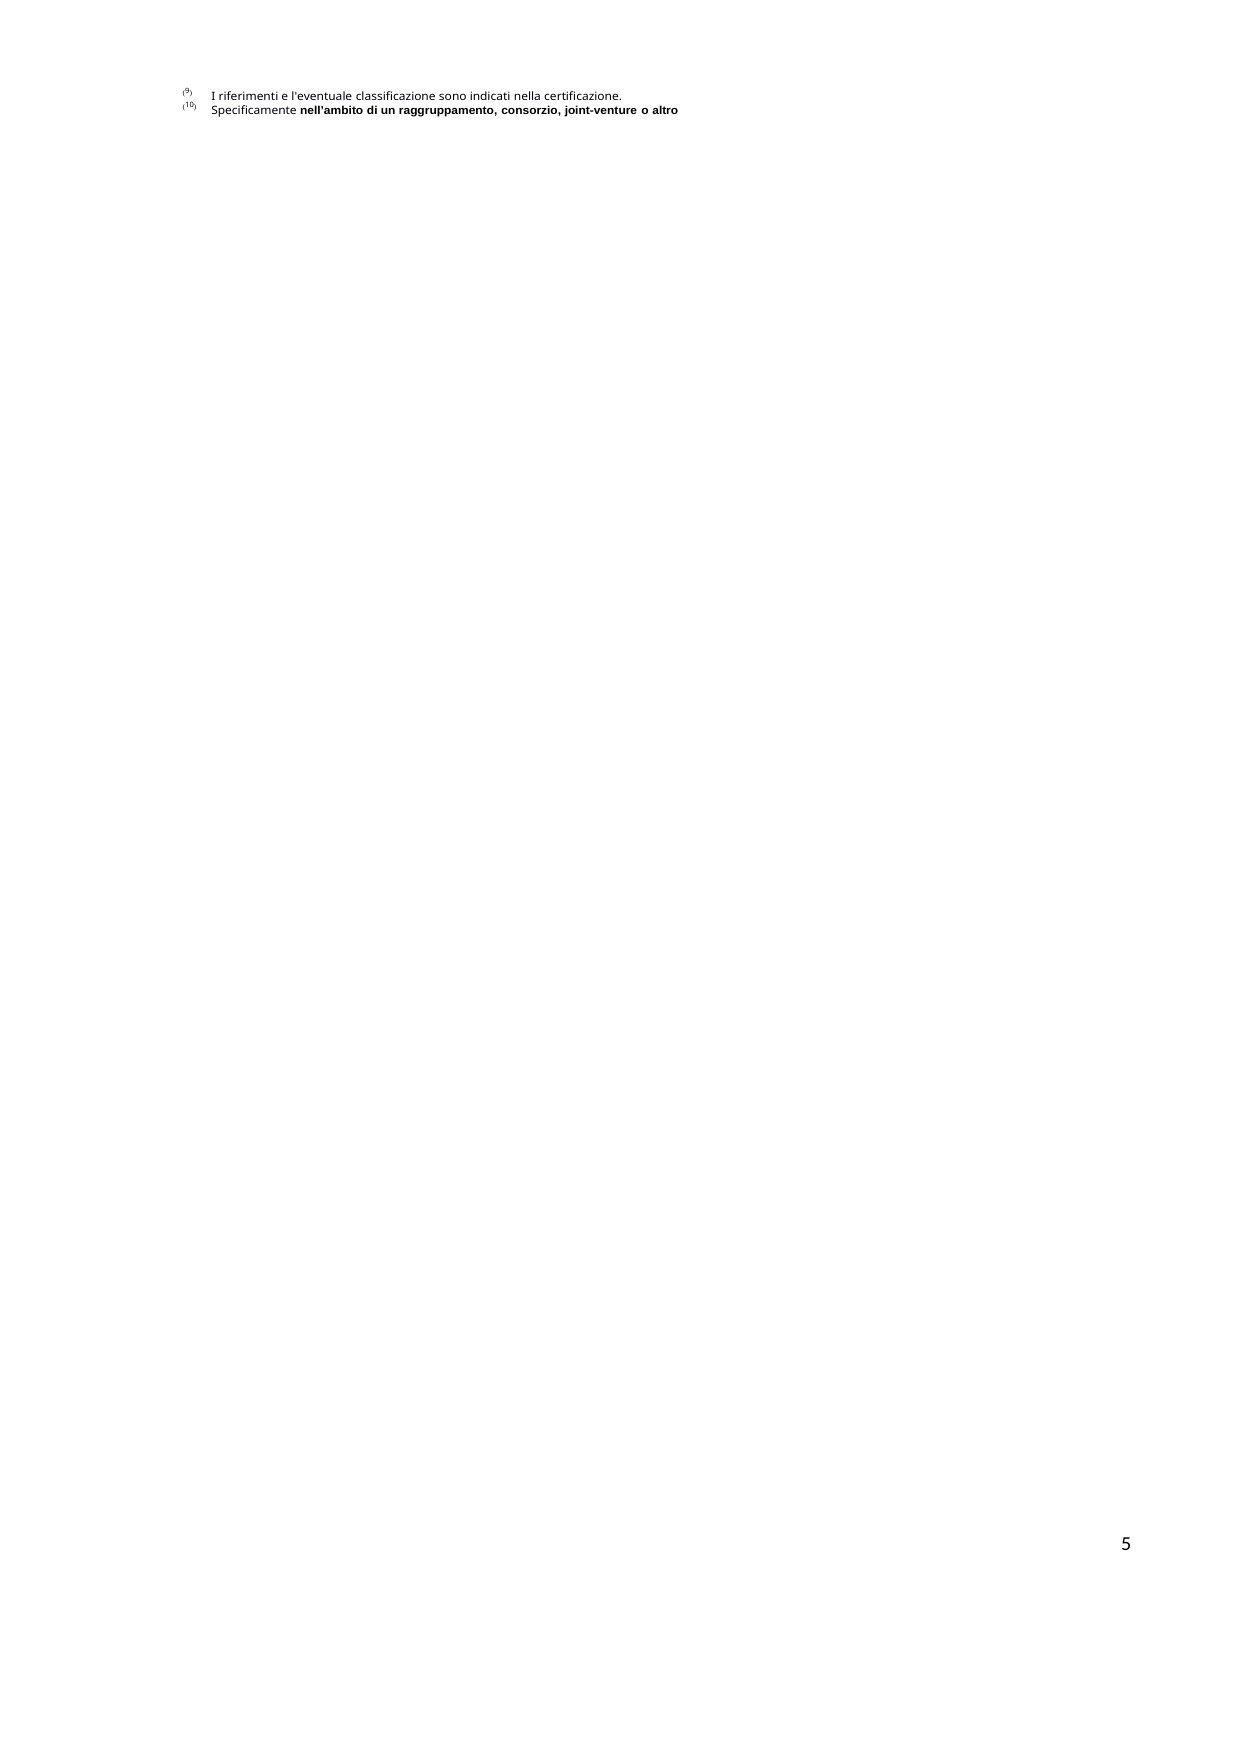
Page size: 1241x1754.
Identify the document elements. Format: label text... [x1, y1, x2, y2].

text (9) I riferimenti e l'eventuale classificazione sono indicati nella certificazione. [182, 89, 1196, 103]
text (10) Specificamente nell’ambito di un raggruppamento, consorzio, joint-venture o altro [182, 103, 1196, 117]
